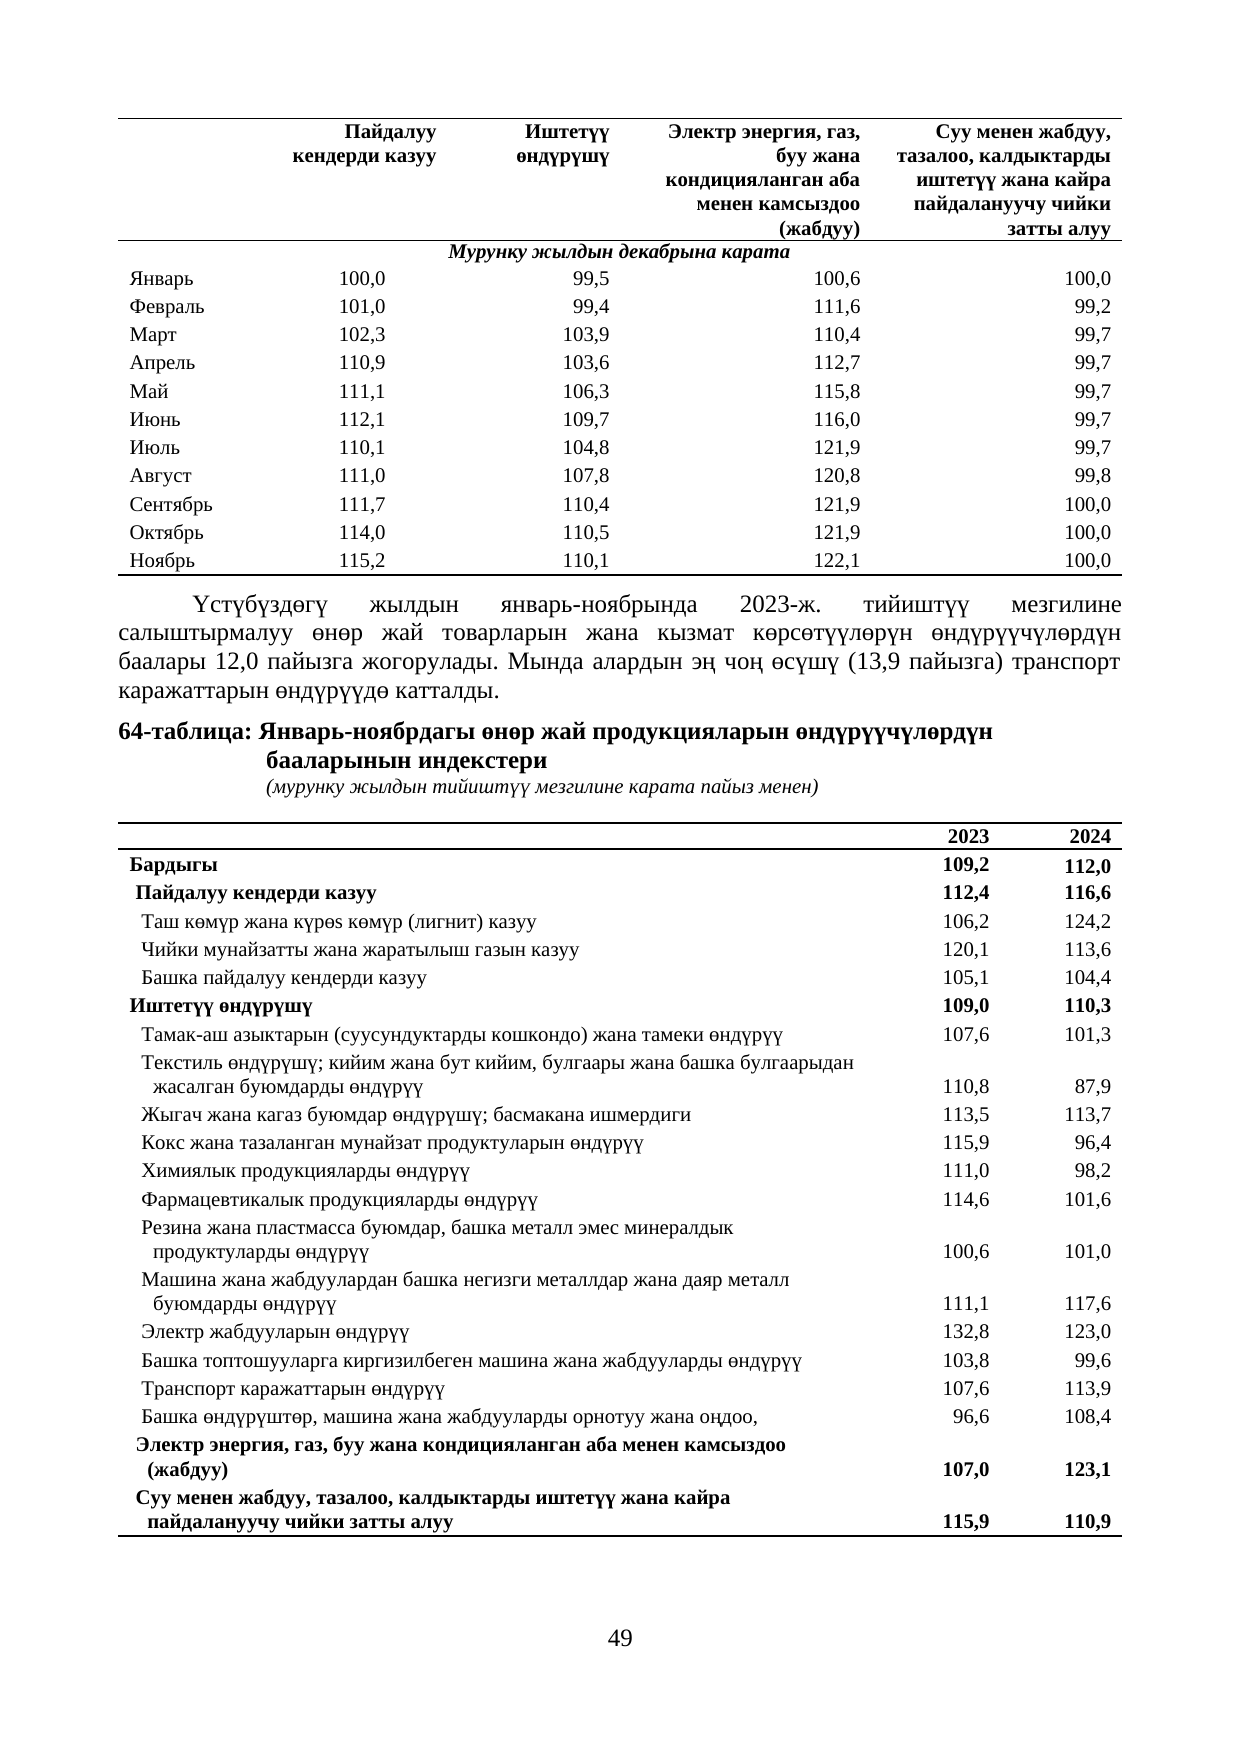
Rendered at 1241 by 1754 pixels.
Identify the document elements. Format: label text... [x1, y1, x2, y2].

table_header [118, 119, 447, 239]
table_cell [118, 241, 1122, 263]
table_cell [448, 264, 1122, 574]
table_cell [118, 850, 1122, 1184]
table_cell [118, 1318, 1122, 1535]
text 64Январь-ноябрдагы [118, 716, 1122, 745]
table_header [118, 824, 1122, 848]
text б [266, 745, 1122, 798]
text Үстүбүздөгү жылдын январь-ноябрында 2023-ж. тийиштүү мезгилине салыштырмалуу12,0. Мында алардын эң чоң өсүшү (13,9 пайызга) транспорт каражаттарын өндүрүүдө катталды. [118, 589, 1122, 704]
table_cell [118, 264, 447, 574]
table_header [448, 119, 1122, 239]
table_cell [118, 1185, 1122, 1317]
